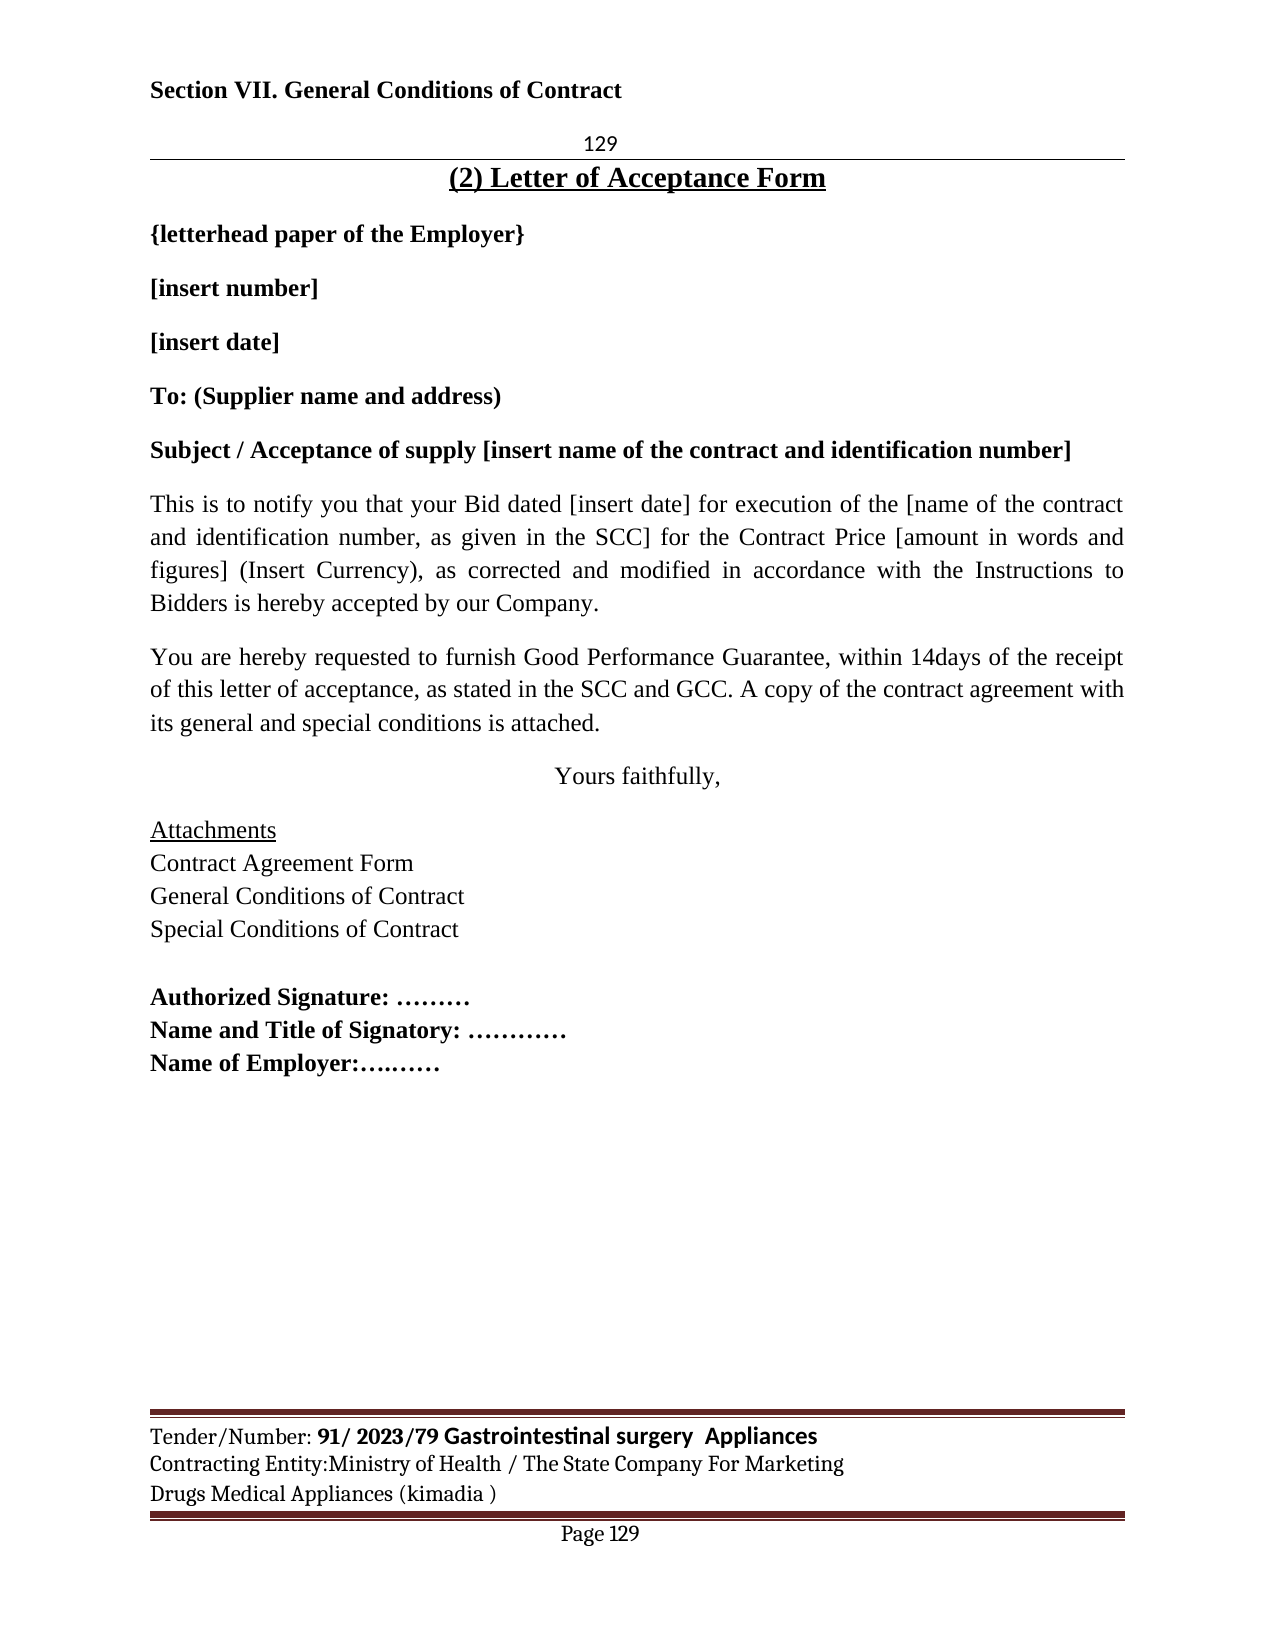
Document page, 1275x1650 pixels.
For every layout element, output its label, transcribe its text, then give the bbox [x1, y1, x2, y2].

text Attachments [150, 815, 1125, 844]
text (2) Letter of Acceptance Form [150, 160, 1125, 193]
text Name of Employer:….…… [150, 1048, 1125, 1077]
text You are hereby requested to furnish Good Performance Guarantee, within 14days of the receipt of this letter of acceptance, as stated in the SCC and GCC. A copy of the contract agreement with its general and special conditions is attached. [150, 642, 1125, 736]
text Name and Title of Signatory: ………… [150, 1015, 1125, 1044]
text Yours faithfully, [150, 761, 1125, 790]
text Contract Agreement Form [150, 848, 1125, 877]
text To: (Supplier name and address) [150, 381, 1125, 410]
text {letterhead paper of the Employer} [150, 219, 1125, 248]
text [insert date] [150, 327, 1125, 356]
text [insert number] [150, 273, 1125, 302]
text Authorized Signature: ……… [150, 982, 1125, 1011]
text This is to notify you that your Bid dated [insert date] for execution of the [name of the contract and identification number, as given in the SCC] for the Contract Price [amount in words and figures] (Insert Currency), as corrected and modified in accordance with the Instructions to Bidders is hereby accepted by our Company. [150, 489, 1125, 616]
text General Conditions of Contract [150, 881, 1125, 910]
text Subject / Acceptance of supply [insert name of the contract and identification number] [150, 435, 1125, 463]
text Special Conditions of Contract [150, 914, 1125, 943]
